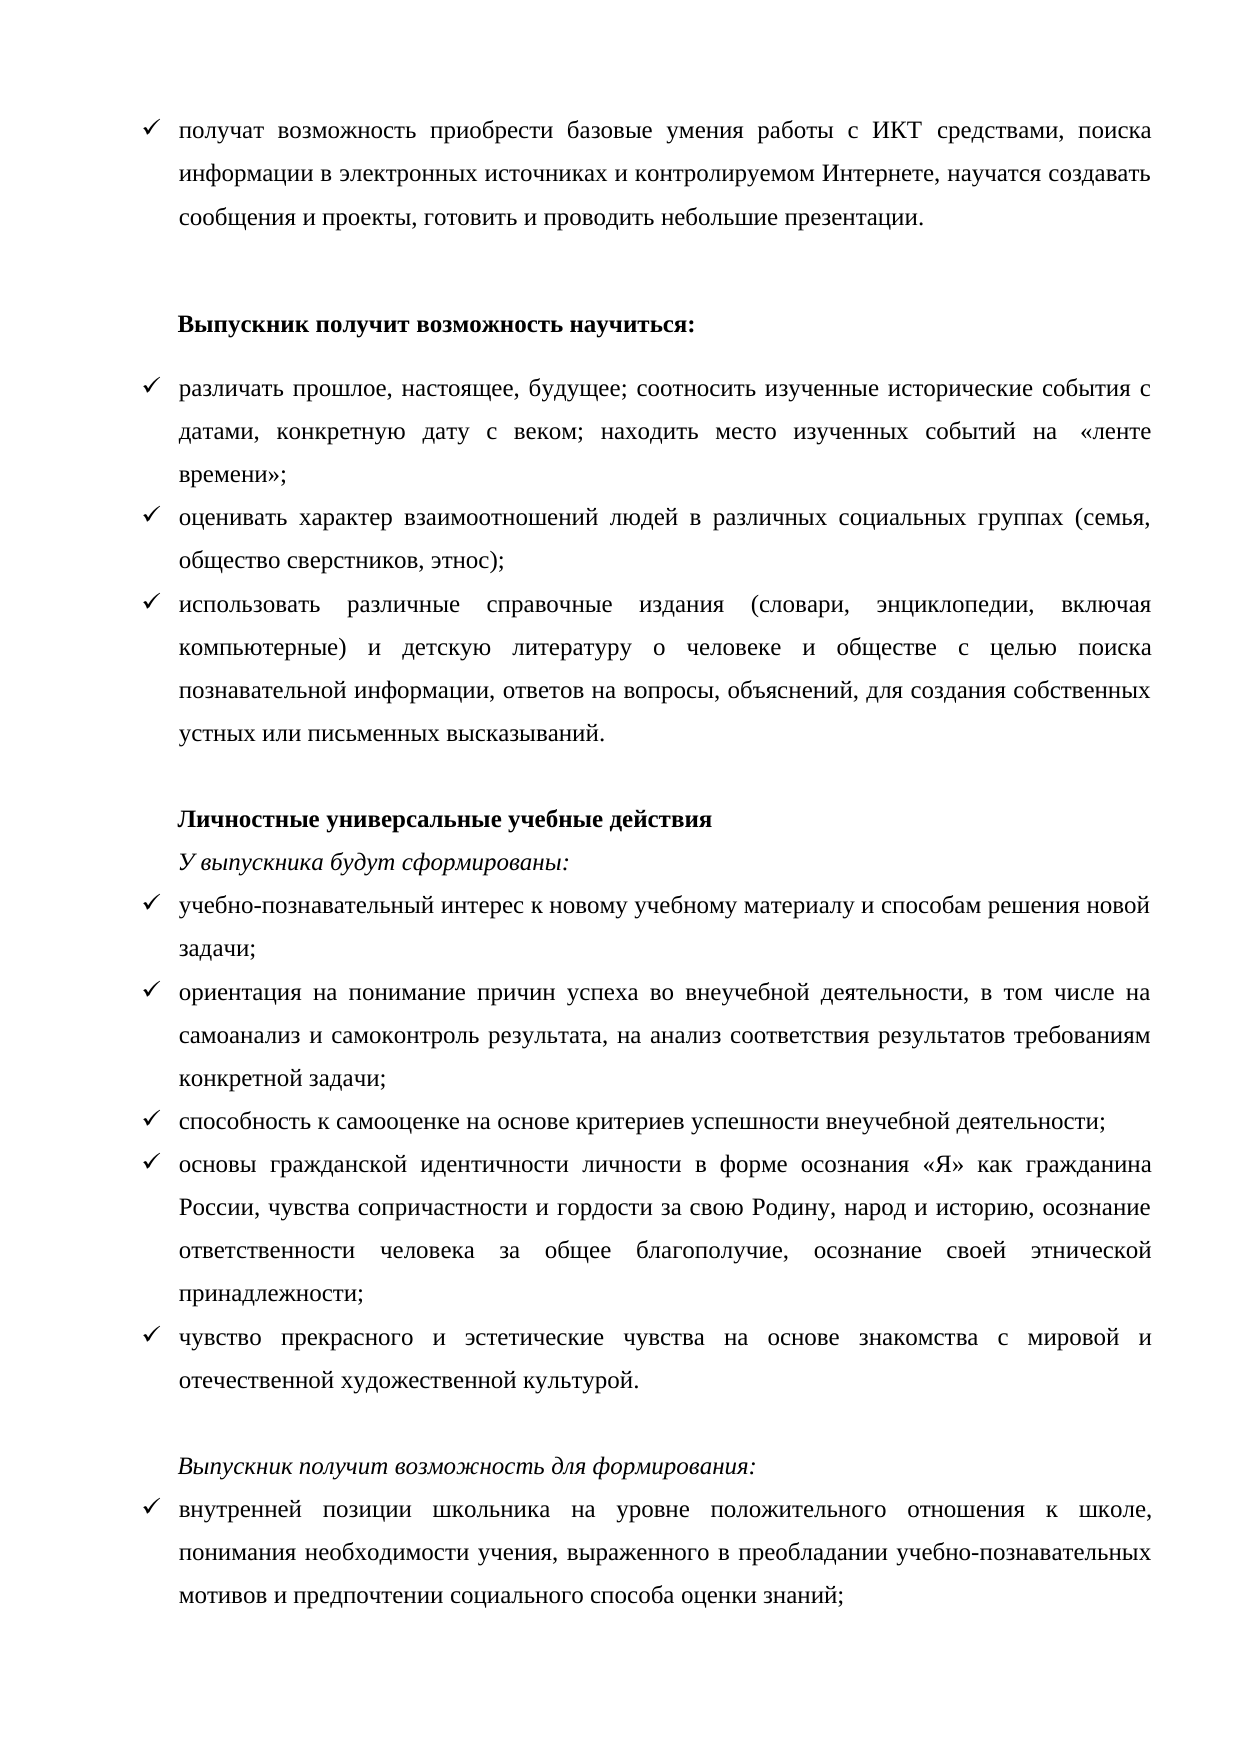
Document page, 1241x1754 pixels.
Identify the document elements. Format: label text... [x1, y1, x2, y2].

list различать прошлое, настоящее, будущее; соотносить изученные исторические события с датами, конкретную дату с веком; находить место изученных событий на «ленте времени»; [141, 373, 1151, 488]
text Выпускник получит возможность для формирования: [177, 1451, 1176, 1480]
subtitle Выпускник получит возможность научиться: [177, 309, 1176, 338]
list основы гражданской идентичности личности в форме осознания «Я» как гражданина России, чувства сопричастности и гордости за свою Родину, народ и историю, осознание ответственности человека за общее благополучие, осознание своей этнической принадлежности; [141, 1149, 1152, 1307]
list оценивать характер взаимоотношений людей в различных социальных группах (семья, общество сверстников, этнос); [141, 502, 1151, 574]
list учебно-познавательный интерес к новому учебному материалу и способам решения новой задачи; [141, 890, 1151, 962]
list внутренней позиции школьника на уровне положительного отношения к школе, понимания необходимости учения, выраженного в преобладании учебно-познавательных мотивов и предпочтении социального способа оценки знаний; [141, 1494, 1152, 1609]
subtitle Личностные универсальные учебные действия [177, 804, 1176, 833]
list ориентация на понимание причин успеха во внеучебной деятельности, в том числе на самоанализ и самоконтроль результата, на анализ соответствия результатов требованиям конкретной задачи; [141, 977, 1152, 1092]
list чувство прекрасного и эстетические чувства на основе знакомства с мировой и отечественной художественной культурой. [141, 1322, 1152, 1394]
list использовать различные справочные издания (словари, энциклопедии, включая компьютерные) и детскую литературу о человеке и обществе с целью поиска познавательной информации, ответов на вопросы, объяснений, для создания собственных устных или письменных высказываний. [141, 589, 1152, 747]
text У выпускника будут сформированы: [177, 847, 1176, 876]
list способность к самооценке на основе критериев успешности внеучебной деятельности; [141, 1106, 1176, 1135]
list получат возможность приобрести базовые умения работы с ИКТ средствами, поиска информации в электронных источниках и контролируемом Интернете, научатся создавать сообщения и проекты, готовить и проводить небольшие презентации. [141, 115, 1152, 230]
